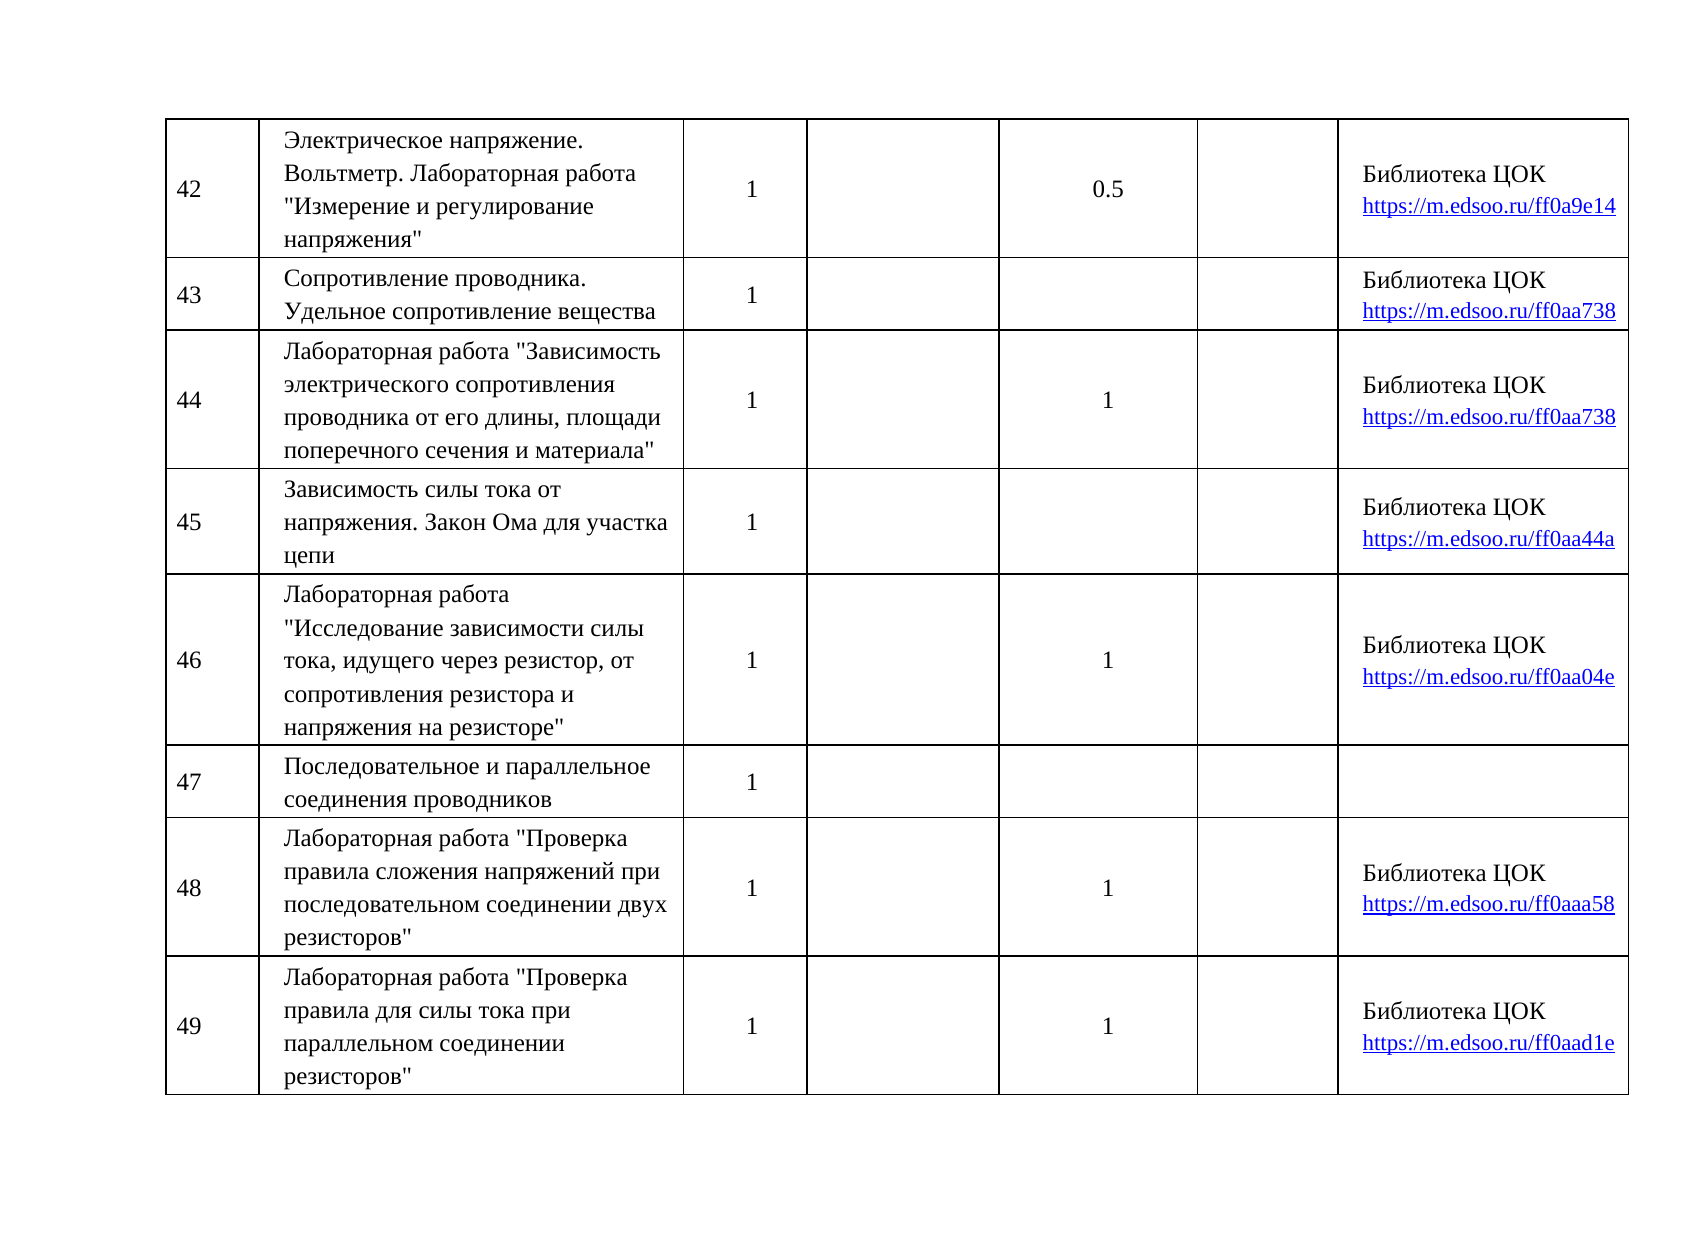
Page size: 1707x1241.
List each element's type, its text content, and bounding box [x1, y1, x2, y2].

table_cell 1 [684, 746, 806, 817]
table_cell [808, 818, 998, 955]
table_cell 43 [167, 258, 258, 329]
table_cell [808, 258, 998, 329]
table_cell 1 [1000, 957, 1197, 1093]
table_cell Библиотека ЦОК https://m.edsoo.ru/ff0a9e14 [1339, 120, 1628, 257]
table_cell [808, 120, 998, 257]
table_cell 1 [684, 818, 806, 955]
table_cell [1000, 258, 1197, 329]
table_cell [1000, 746, 1197, 817]
table_cell 47 [167, 746, 258, 817]
table_cell 0.5 [1000, 120, 1197, 257]
table_cell [1198, 818, 1337, 955]
table_cell [808, 746, 998, 817]
table_cell Библиотека ЦОК https://m.edsoo.ru/ff0aa44a [1339, 469, 1628, 573]
table_cell 49 [167, 957, 258, 1093]
table_cell Библиотека ЦОК https://m.edsoo.ru/ff0aad1e [1339, 957, 1628, 1093]
table_cell 1 [1000, 331, 1197, 467]
table_cell Зависимость силы тока от напряжения. Закон Ома для участка цепи [260, 469, 683, 573]
table_cell 44 [167, 331, 258, 467]
table_cell [1198, 469, 1337, 573]
table_cell [808, 575, 998, 744]
table_cell Лабораторная работа "Исследование зависимости силы тока, идущего через резистор, от сопротивления резистора и напряжения на резисторе" [260, 575, 683, 744]
table_cell Сопротивление проводника. Удельное сопротивление вещества [260, 258, 683, 329]
table_cell Библиотека ЦОК https://m.edsoo.ru/ff0aaa58 [1339, 818, 1628, 955]
table_cell Библиотека ЦОК https://m.edsoo.ru/ff0aa738 [1339, 258, 1628, 329]
table_cell 1 [684, 258, 806, 329]
table_cell [1198, 957, 1337, 1093]
table_cell [1198, 575, 1337, 744]
table_cell [1339, 746, 1628, 817]
table_cell 1 [684, 957, 806, 1093]
table_cell Лабораторная работа "Зависимость электрического сопротивления проводника от его длины, площади поперечного сечения и материала" [260, 331, 683, 467]
table_cell Электрическое напряжение. Вольтметр. Лабораторная работа "Измерение и регулирование напряжения" [260, 120, 683, 257]
table_cell 42 [167, 120, 258, 257]
table_cell Библиотека ЦОК https://m.edsoo.ru/ff0aa04e [1339, 575, 1628, 744]
table_cell Лабораторная работа "Проверка правила для силы тока при параллельном соединении резисторов" [260, 957, 683, 1093]
table_cell Лабораторная работа "Проверка правила сложения напряжений при последовательном соединении двух резисторов" [260, 818, 683, 955]
table_cell [1198, 331, 1337, 467]
table_cell [808, 957, 998, 1093]
table_cell 48 [167, 818, 258, 955]
table_cell 1 [684, 469, 806, 573]
table_cell [808, 331, 998, 467]
table_cell [1198, 258, 1337, 329]
table_cell 1 [684, 120, 806, 257]
table_cell 1 [1000, 575, 1197, 744]
table_cell 1 [684, 575, 806, 744]
table_cell 46 [167, 575, 258, 744]
table_cell [1198, 120, 1337, 257]
table_cell [1198, 746, 1337, 817]
table_cell 45 [167, 469, 258, 573]
table_cell [808, 469, 998, 573]
table_cell [1000, 469, 1197, 573]
table_cell Последовательное и параллельное соединения проводников [260, 746, 683, 817]
table_cell 1 [1000, 818, 1197, 955]
table_cell Библиотека ЦОК https://m.edsoo.ru/ff0aa738 [1339, 331, 1628, 467]
table_cell 1 [684, 331, 806, 467]
